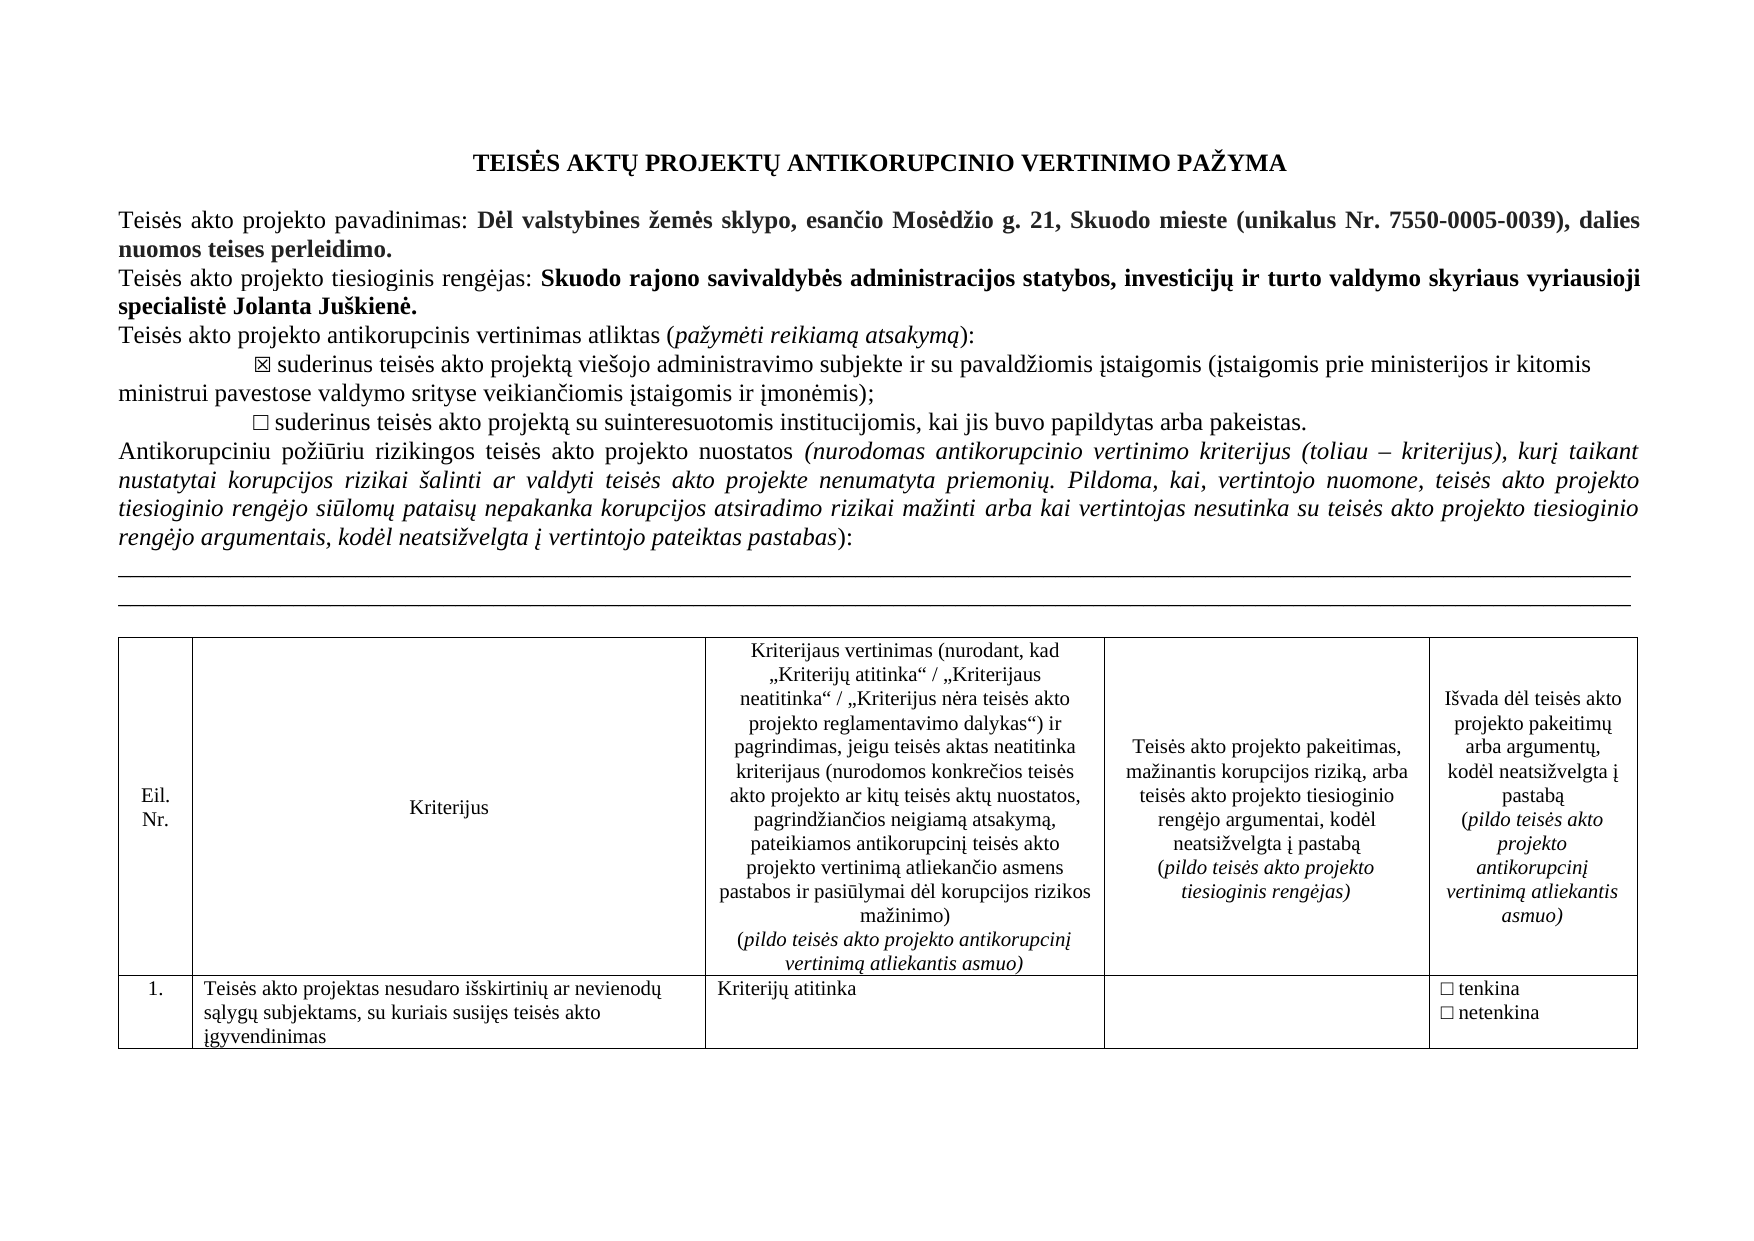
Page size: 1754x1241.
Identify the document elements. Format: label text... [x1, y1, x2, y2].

text Teisės akto projekto antikorupcinis vertinimas atliktas (pažymėti reikiamą atsakymą): [118, 320, 1642, 349]
table_header Kriterijaus vertinimas (nurodant, kad „Kriterijų atitinka“ / „Kriterijaus neatitinka“ / „Kriterijus nėra teisės akto projekto reglamentavimo dalykas“) ir pagrindimas, jeigu teisės aktas neatitinka kriterijaus (nurodomos konkrečios teisės akto projekto ar kitų teisės aktų nuostatos, pagrindžiančios neigiamą atsakymą, pateikiamos antikorupcinį teisės akto projekto vertinimą atliekančio asmens pastabos ir pasiūlymai dėl korupcijos rizikos mažinimo) (pildo teisės akto projekto antikorupcinį vertinimą atliekantis asmuo) [706, 638, 1104, 975]
table_cell 1. [119, 976, 192, 1048]
table_cell [1105, 976, 1429, 1048]
text ☒ suderinus teisės akto projektą viešojo administravimo subjekte ir su pavaldžiomis įstaigomis (įstaigomis prie ministerijos ir kitomis ministrui pavestose valdymo srityse veikiančiomis įstaigomis ir įmonėmis); [118, 349, 1642, 407]
table_header Eil. Nr. [119, 638, 192, 975]
table_cell Teisės akto projektas nesudaro išskirtinių ar nevienodų sąlygų subjektams, su kuriais susijęs teisės akto įgyvendinimas [193, 976, 705, 1048]
text Antikorupciniu požiūriu rizikingos teisės akto projekto nuostatos (nurodomas antikorupcinio vertinimo kriterijus (toliau – kriterijus), kurį taikant nustatytai korupcijos rizikai šalinti ar valdyti teisės akto projekte nenumatyta priemonių. Pildoma, kai, vertintojo nuomone, teisės akto projekto tiesioginio rengėjo siūlomų pataisų nepakanka korupcijos atsiradimo rizikai mažinti arba kai vertintojas nesutinka su teisės akto projekto tiesioginio rengėjo argumentais, kodėl neatsižvelgta į vertintojo pateiktas pastabas): [118, 436, 1642, 551]
text Teisės akto projekto pavadinimas: Dėl valstybines žemės sklypo, esančio Mosėdžio g. 21, Skuodo mieste (unikalus Nr. 7550-0005-0039), dalies nuomos teises perleidimo. [118, 205, 1642, 263]
table_cell Kriterijų atitinka [706, 976, 1104, 1048]
text _________________________________________________________________________________________________________________________ [118, 551, 1642, 580]
text □ suderinus teisės akto projektą su suinteresuotomis institucijomis, kai jis buvo papildytas arba pakeistas. [118, 407, 1642, 436]
text _________________________________________________________________________________________________________________________ [118, 580, 1642, 608]
text TEISĖS AKTŲ PROJEKTŲ ANTIKORUPCINIO VERTINIMO PAŽYMA [118, 148, 1642, 176]
table_header Teisės akto projekto pakeitimas, mažinantis korupcijos riziką, arba teisės akto projekto tiesioginio rengėjo argumentai, kodėl neatsižvelgta į pastabą (pildo teisės akto projekto tiesioginis rengėjas) [1105, 638, 1429, 975]
table_header Kriterijus [193, 638, 705, 975]
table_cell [1430, 976, 1637, 1048]
table_header Išvada dėl teisės akto projekto pakeitimų arba argumentų, kodėl neatsižvelgta į pastabą (pildo teisės akto projekto antikorupcinį vertinimą atliekantis asmuo) [1430, 638, 1637, 975]
text Teisės akto projekto tiesioginis rengėjas: Skuodo rajono savivaldybės administracijos statybos, investicijų ir turto valdymo skyriaus vyriausioji specialistė Jolanta Juškienė. [118, 263, 1642, 320]
